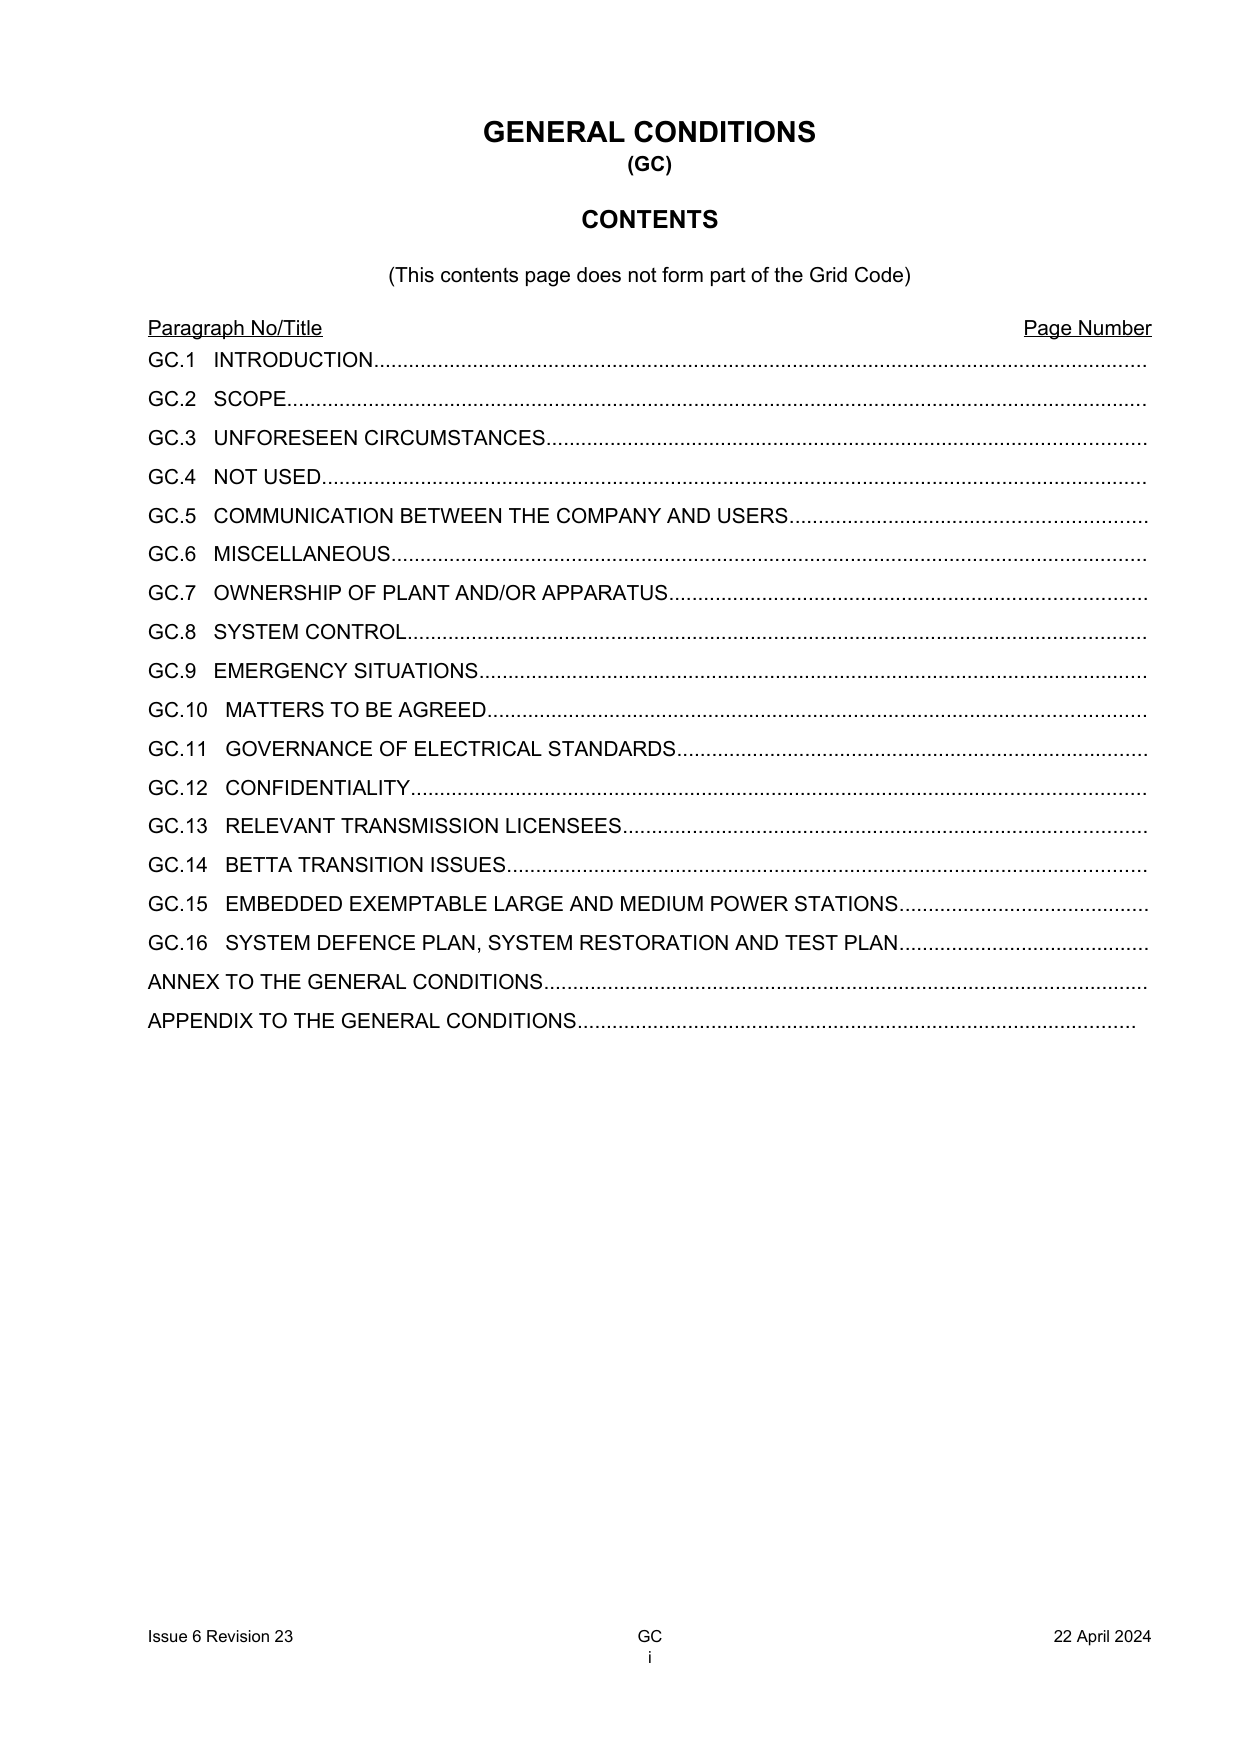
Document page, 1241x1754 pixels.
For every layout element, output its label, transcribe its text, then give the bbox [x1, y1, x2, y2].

text GC.5 COMMUNICATION BETWEEN THE COMPANY AND USERS 2 [148, 503, 1092, 527]
text Paragraph No/Title Page Number [148, 315, 1152, 339]
text GC.16 SYSTEM DEFENCE PLAN, SYSTEM RESTORATION AND TEST PLAN 6 [148, 931, 1092, 955]
text CONTENTS [148, 205, 1152, 233]
text GC.6 MISCELLANEOUS 3 [148, 542, 1092, 566]
text GC.8 SYSTEM CONTROL 3 [148, 620, 1092, 644]
text GC.4 NOT USED 2 [148, 464, 1092, 488]
text (This contents page does not form part of the Grid Code) [148, 263, 1152, 287]
text GENERAL CONDITIONS [148, 115, 1152, 149]
text GC.11 GOVERNANCE OF ELECTRICAL STANDARDS 4 [148, 737, 1092, 761]
text ANNEX TO THE GENERAL CONDITIONS 9 [148, 970, 1092, 994]
text GC.7 OWNERSHIP OF PLANT AND/OR APPARATUS 3 [148, 581, 1092, 605]
text GC.15 EMBEDDED EXEMPTABLE LARGE AND MEDIUM POWER STATIONS 6 [148, 892, 1092, 916]
text GC.1 INTRODUCTION 2 [148, 348, 1092, 372]
text GC.2 SCOPE 2 [148, 387, 1092, 411]
text GC.9 EMERGENCY SITUATIONS 4 [148, 659, 1092, 683]
text GC.10 MATTERS TO BE AGREED 4 [148, 698, 1092, 722]
text (GC) [148, 152, 1152, 176]
text GC.12 CONFIDENTIALITY 5 [148, 775, 1092, 799]
text GC.13 RELEVANT TRANSMISSION LICENSEES 6 [148, 814, 1092, 838]
text APPENDIX TO THE GENERAL CONDITIONS 12 [148, 1008, 1092, 1032]
text GC.3 UNFORESEEN CIRCUMSTANCES 2 [148, 426, 1092, 450]
text GC.14 BETTA TRANSITION ISSUES 6 [148, 853, 1092, 877]
